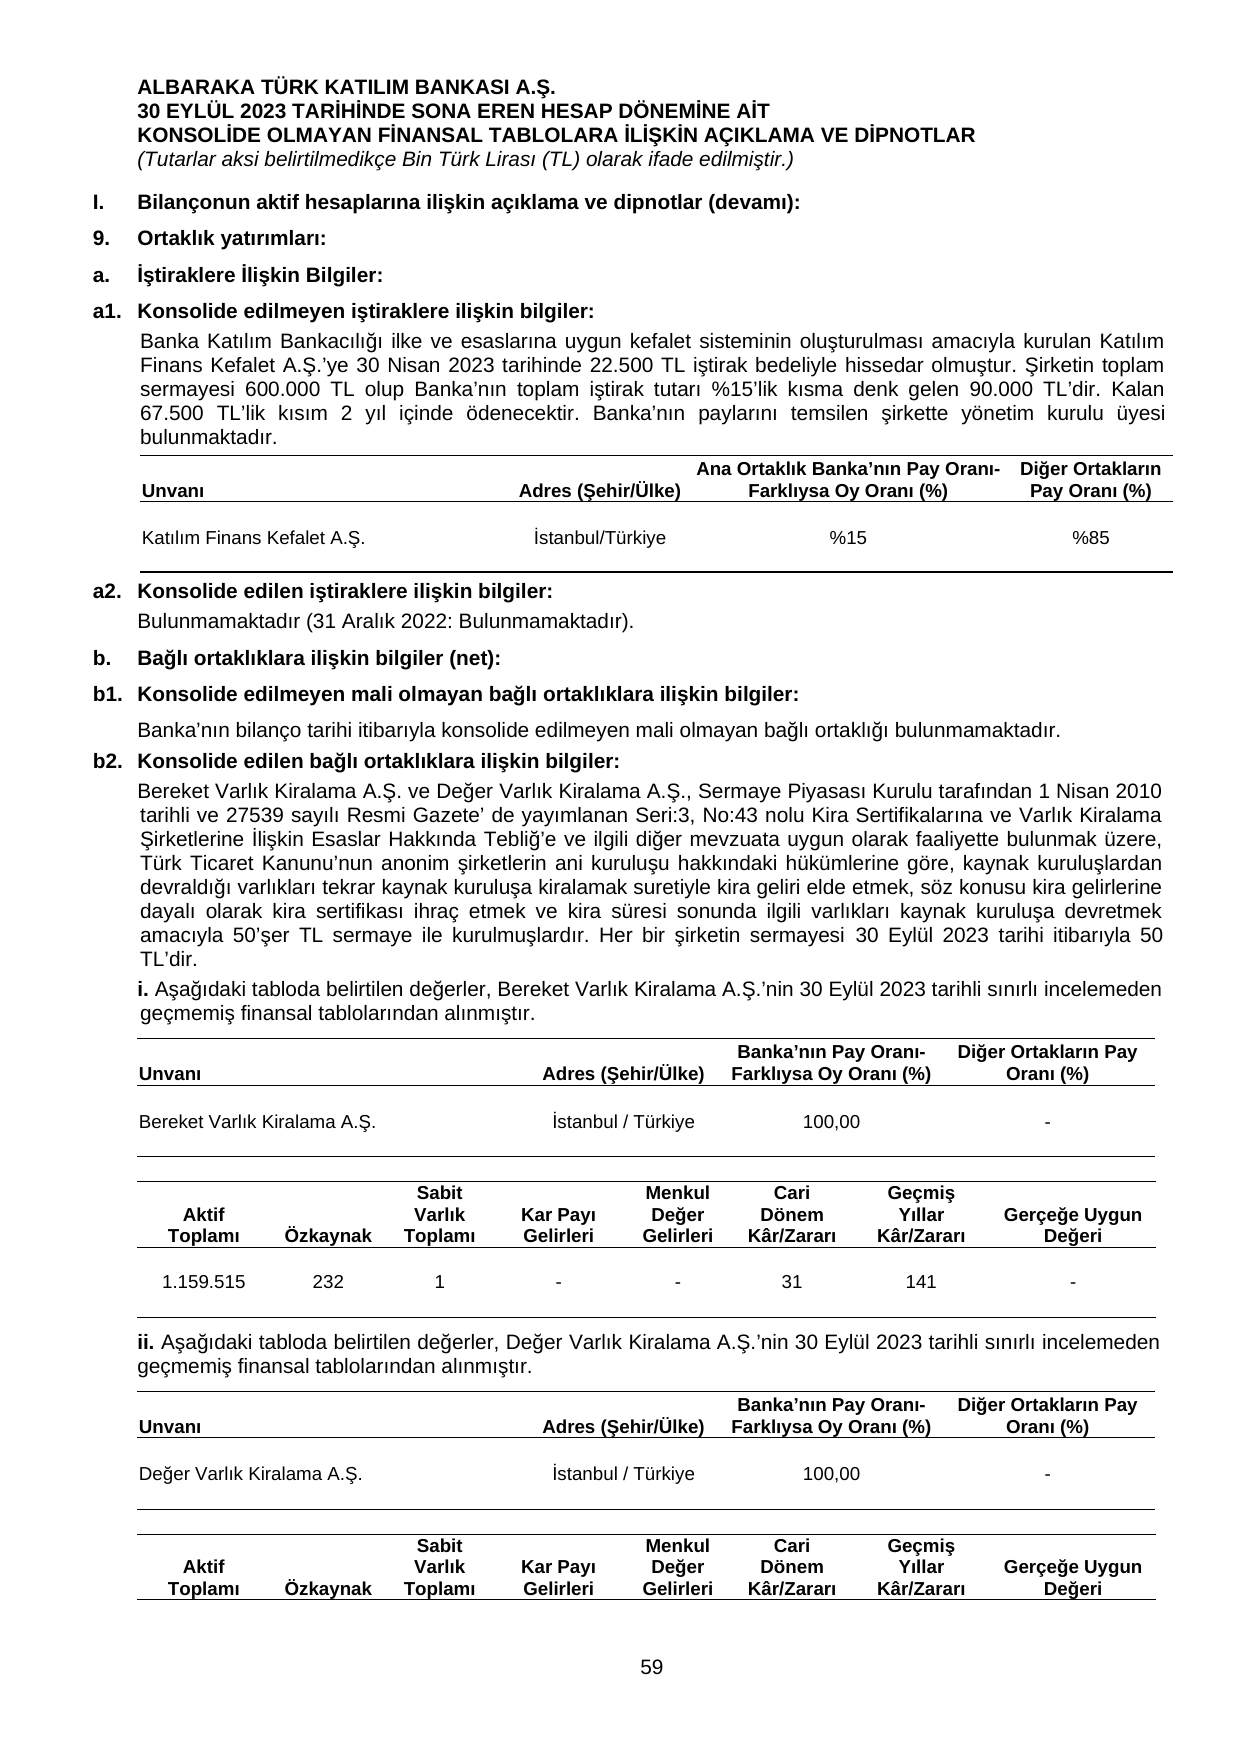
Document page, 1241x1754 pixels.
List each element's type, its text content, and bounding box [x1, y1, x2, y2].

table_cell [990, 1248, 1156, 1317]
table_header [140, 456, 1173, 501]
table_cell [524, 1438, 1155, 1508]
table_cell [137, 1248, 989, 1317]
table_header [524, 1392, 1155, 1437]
text i. Aşağıdaki tabloda belirtilen değerler, Bereket Varlık Kiralama A.Ş.’nin 30 Eylül 2023 tarihli sınırlı incelemeden geçmemiş finansal tablolarından alınmıştır. [137, 977, 1163, 1024]
text I. Bilançonun aktif hesaplarına ilişkin açıklama ve dipnotlar (devamı): [93, 189, 1166, 213]
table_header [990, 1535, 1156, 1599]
text a1. Konsolide edilmeyen iştiraklere ilişkin bilgiler: [93, 299, 1166, 323]
text b2. Konsolide edilen bağlı ortaklıklara ilişkin bilgiler: [93, 748, 1163, 772]
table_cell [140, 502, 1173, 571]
text a2. Konsolide edilen iştiraklere ilişkin bilgiler: [93, 579, 1166, 603]
text a. İştiraklere İlişkin Bilgiler: [93, 262, 1166, 286]
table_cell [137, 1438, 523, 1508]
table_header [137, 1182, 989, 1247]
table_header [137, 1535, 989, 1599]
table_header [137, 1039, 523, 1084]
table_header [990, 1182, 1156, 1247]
text b1. Konsolide edilmeyen mali olmayan bağlı ortaklıklara ilişkin bilgiler: [93, 682, 1166, 706]
text ii. Aşağıdaki tabloda belirtilen değerler, Değer Varlık Kiralama A.Ş.’nin 30 Eylül 2023 tarihli sınırlı incelemeden geçmemiş finansal tablolarından alınmıştır. [137, 1330, 1162, 1378]
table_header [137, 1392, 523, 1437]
text 9. Ortaklık yatırımları: [93, 226, 1166, 250]
text Bulunmamaktadır (31 Aralık 2022: Bulunmamaktadır). [137, 609, 1166, 633]
text b. Bağlı ortaklıklara ilişkin bilgiler (net): [93, 645, 1166, 669]
text Banka’nın bilanço tarihi itibarıyla konsolide edilmeyen mali olmayan bağlı ortaklığı bulunmamaktadır. [137, 718, 1166, 742]
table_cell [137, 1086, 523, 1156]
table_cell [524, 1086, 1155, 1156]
text Banka Katılım Bankacılığı ilke ve esaslarına uygun kefalet sisteminin oluşturulması amacıyla kurulan Katılım Finans Kefalet A.Ş.’ye 30 Nisan 2023 tarihinde 22.500 TL iştirak bedeliyle hissedar olmuştur. Şirketin toplam sermayesi 600.000 TL olup Banka’nın toplam iştirak tutarı %15’lik kısma denk gelen 90.000 TL’dir. Kalan 67.500 TL’lik kısım 2 yıl içinde ödenecektir. Banka’nın paylarını temsilen şirkette yönetim kurulu üyesi bulunmaktadır. [140, 329, 1166, 449]
text Bereket Varlık Kiralama A.Ş. ve Değer Varlık Kiralama A.Ş., Sermaye Piyasası Kurulu tarafından 1 Nisan 2010 tarihli ve 27539 sayılı Resmi Gazete’ de yayımlanan Seri:3, No:43 nolu Kira Sertifikalarına ve Varlık Kiralama Şirketlerine İlişkin Esaslar Hakkında Tebliğ’e ve ilgili diğer mevzuata uygun olarak faaliyette bulunmak üzere, Türk Ticaret Kanunu’nun anonim şirketlerin ani kuruluşu hakkındaki hükümlerine göre, kaynak kuruluşlardan devraldığı varlıkları tekrar kaynak kuruluşa kiralamak suretiyle kira geliri elde etmek, söz konusu kira gelirlerine dayalı olarak kira sertifikası ihraç etmek ve kira süresi sonunda ilgili varlıkları kaynak kuruluşa devretmek amacıyla 50’şer TL sermaye ile kurulmuşlardır. Her bir şirketin sermayesi 30 Eylül 2023 tarihi itibarıyla 50 TL’dir. [137, 779, 1163, 970]
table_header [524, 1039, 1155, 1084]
